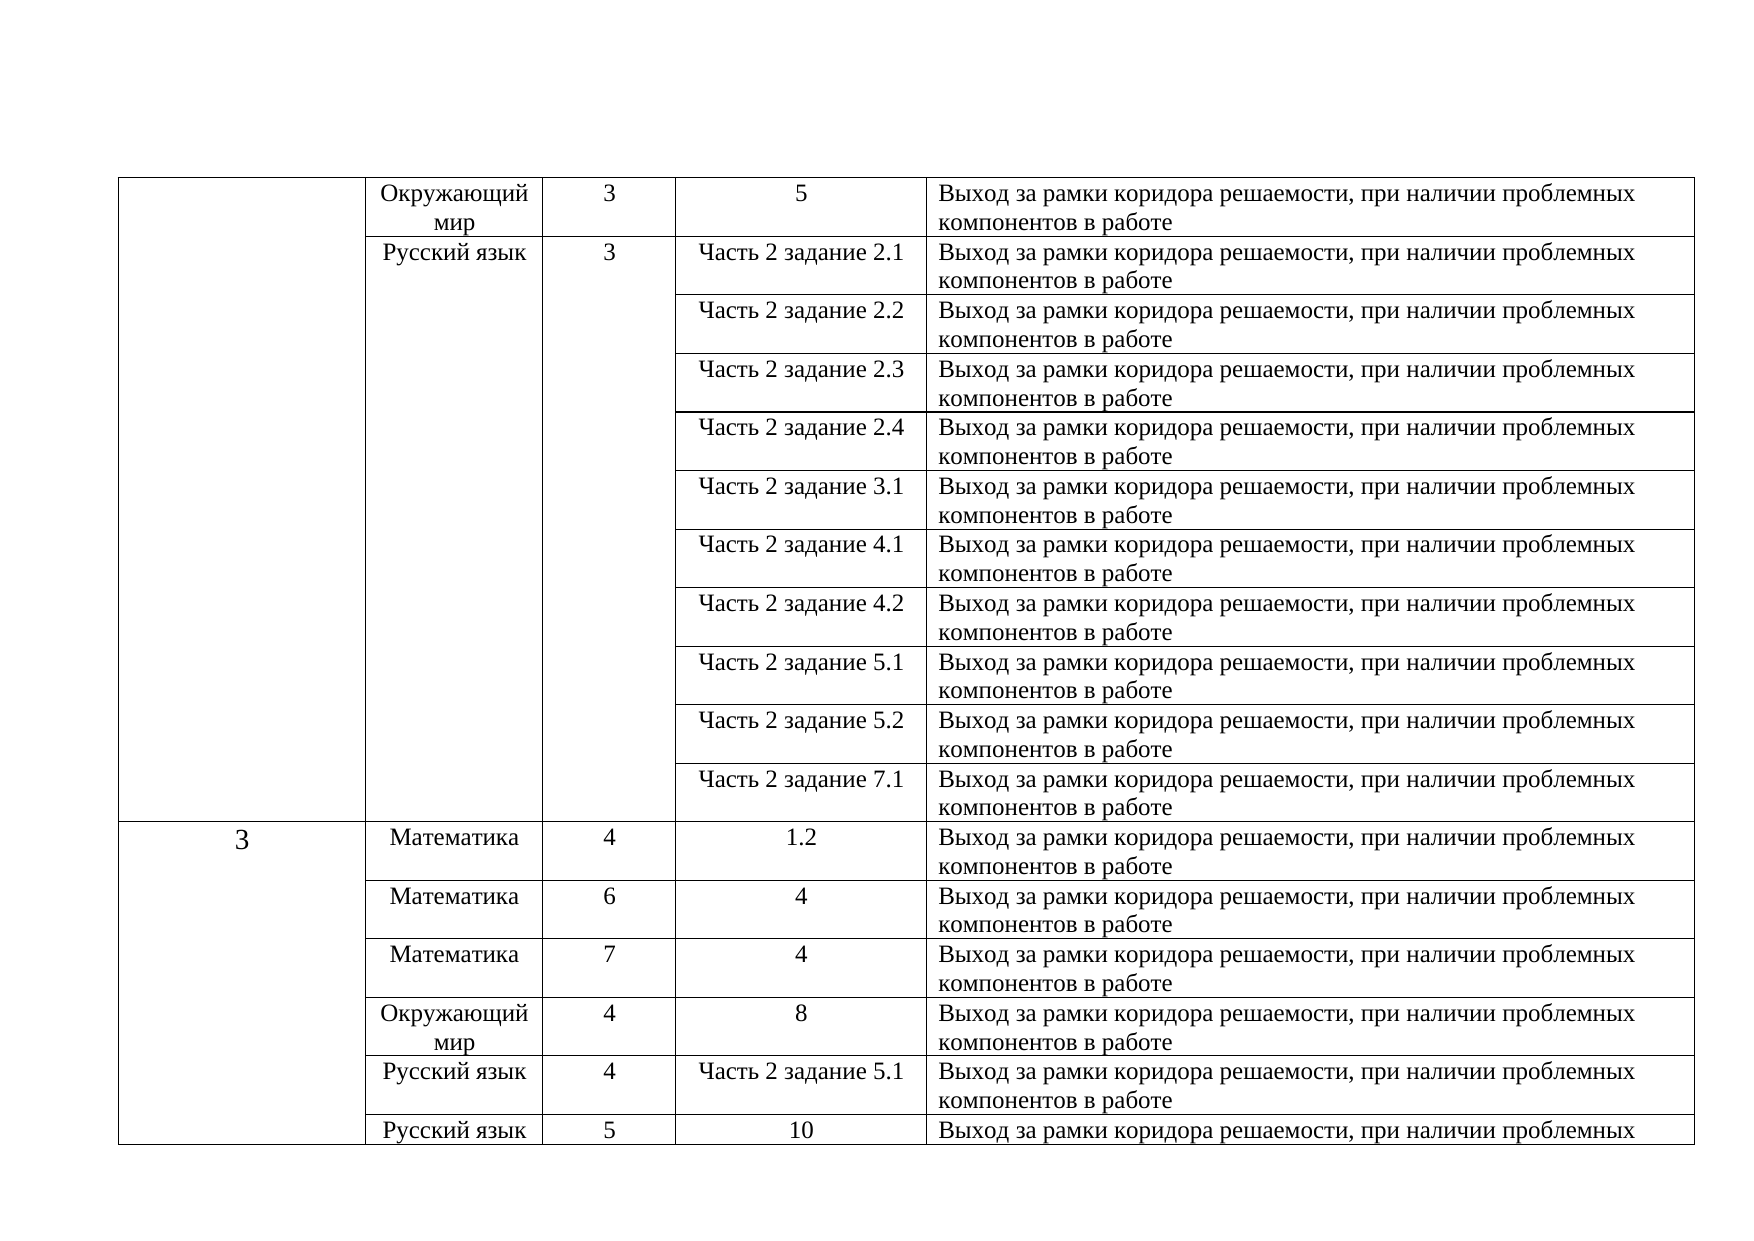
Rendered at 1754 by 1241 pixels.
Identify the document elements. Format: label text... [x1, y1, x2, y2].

table_cell 4 [543, 822, 675, 880]
table_cell Выход за рамки коридора решаемости, при наличии проблемных компонентов в работе [927, 295, 1694, 353]
table_cell Окружающий мир [366, 998, 542, 1055]
table_cell Часть 2 задание 4.2 [676, 588, 926, 646]
table_cell 3 [543, 178, 675, 236]
table_cell Выход за рамки коридора решаемости, при наличии проблемных компонентов в работе [927, 764, 1694, 821]
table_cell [927, 237, 1694, 294]
table_cell 4 [543, 998, 675, 1055]
table_cell Часть 2 задание 2.4 [676, 413, 926, 470]
table_cell 10 [676, 1115, 926, 1144]
table_cell Выход за рамки коридора решаемости, при наличии проблемных компонентов в работе [927, 530, 1694, 587]
table_cell Часть 2 задание 4.1 [676, 530, 926, 587]
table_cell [927, 1056, 1694, 1114]
table_cell 6 [543, 881, 675, 938]
table_cell Часть 2 задание 2.1 [676, 237, 926, 294]
table_cell Выход за рамки коридора решаемости, при наличии проблемных компонентов в работе [927, 588, 1694, 646]
table_cell Выход за рамки коридора решаемости, при наличии проблемных компонентов в работе [927, 822, 1694, 880]
table_cell Выход за рамки коридора решаемости, при наличии проблемных компонентов в работе [927, 705, 1694, 763]
table_cell Математика [366, 822, 542, 880]
table_cell Выход за рамки коридора решаемости, при наличии проблемных компонентов в работе [927, 471, 1694, 528]
table_cell Выход за рамки коридора решаемости, при наличии проблемных компонентов в работе [927, 413, 1694, 470]
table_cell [927, 1115, 1694, 1144]
table_cell 3 [543, 237, 675, 821]
table_cell Русский язык [366, 1056, 542, 1114]
table_cell Часть 2 задание 3.1 [676, 471, 926, 528]
table_cell 1.2 [676, 822, 926, 880]
table_cell Русский язык [366, 237, 542, 821]
table_cell Часть 2 задание 5.1 [676, 1056, 926, 1114]
table_cell Выход за рамки коридора решаемости, при наличии проблемных компонентов в работе [927, 647, 1694, 704]
table_cell Окружающий мир [366, 178, 542, 236]
table_cell 4 [676, 881, 926, 938]
table_cell Выход за рамки коридора решаемости, при наличии проблемных компонентов в работе [927, 939, 1694, 997]
table_cell Часть 2 задание 2.3 [676, 354, 926, 411]
table_cell 4 [676, 939, 926, 997]
table_cell Математика [366, 881, 542, 938]
table_cell Часть 2 задание 5.1 [676, 647, 926, 704]
table_cell 7 [543, 939, 675, 997]
table_cell Часть 2 задание 2.2 [676, 295, 926, 353]
table_cell Русский язык [366, 1115, 542, 1144]
table_cell Математика [366, 939, 542, 997]
table_cell Часть 2 задание 7.1 [676, 764, 926, 821]
table_cell Часть 2 задание 5.2 [676, 705, 926, 763]
table_cell 5 [676, 178, 926, 236]
table_cell Выход за рамки коридора решаемости, при наличии проблемных компонентов в работе [927, 881, 1694, 938]
table_cell 8 [676, 998, 926, 1055]
table_cell 4 [543, 1056, 675, 1114]
table_cell 3 [119, 822, 365, 1144]
table_cell Выход за рамки коридора решаемости, при наличии проблемных компонентов в работе [927, 354, 1694, 411]
table_cell 5 [543, 1115, 675, 1144]
table_cell Выход за рамки коридора решаемости, при наличии проблемных компонентов в работе [927, 998, 1694, 1055]
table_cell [927, 178, 1694, 236]
